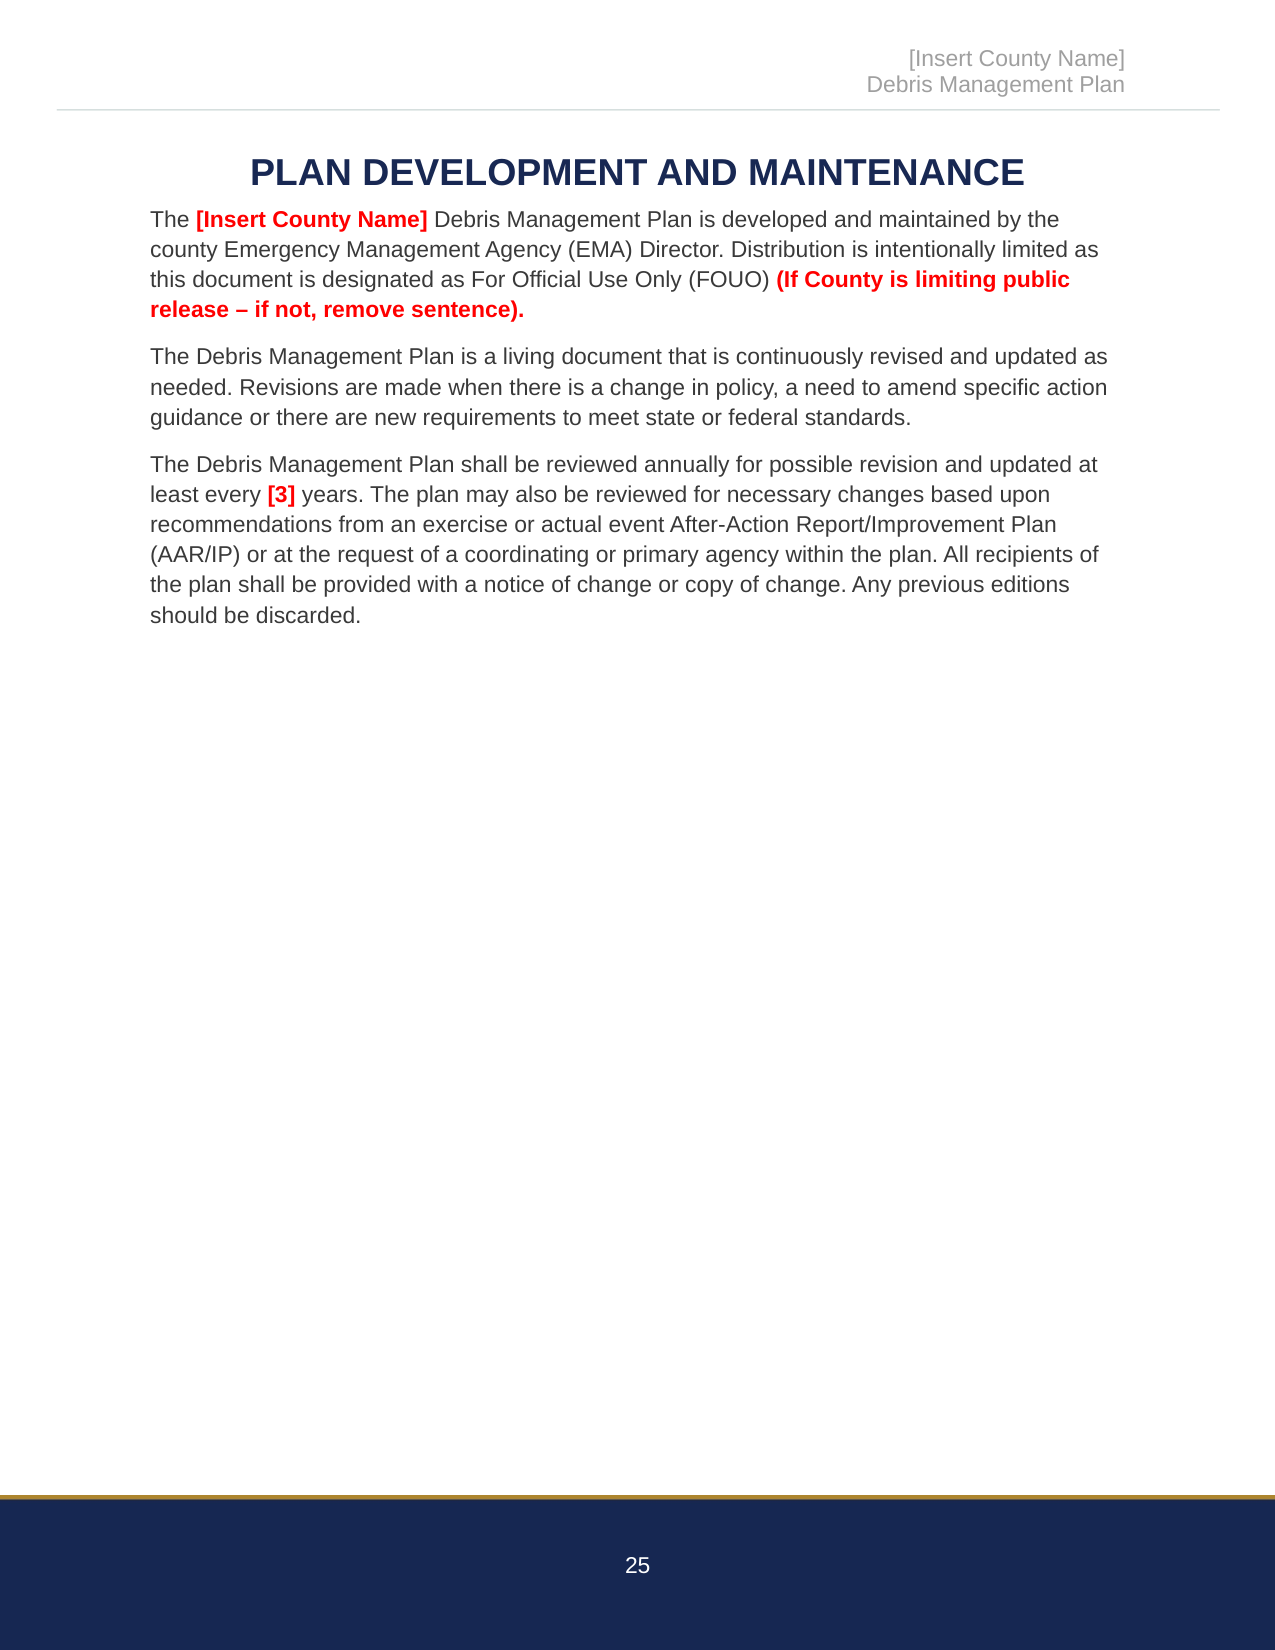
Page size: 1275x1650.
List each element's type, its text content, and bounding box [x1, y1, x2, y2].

text The Debris Management Plan shall be reviewed annually for possible revision and updated at least every [3] years. The plan may also be reviewed for necessary changes based upon recommendations from an exercise or actual event After-Action Report/Improvement Plan (AAR/IP) or at the request of a coordinating or primary agency within the plan. All recipients of the plan shall be provided with a notice of change or copy of change. Any previous editions should be discarded. [150, 451, 1125, 628]
picture [0, 1495, 1275, 1650]
text The [Insert County Name] Debris Management Plan is developed and maintained by the county Emergency Management Agency (EMA) Director. Distribution is intentionally limited as this document is designated as For Official Use Only (FOUO) (If County is limiting public release – if not, remove sentence). [150, 206, 1125, 323]
picture [0, 0, 1275, 149]
subtitle PLAN DEVELOPMENT AND MAINTENANCE [150, 150, 1125, 193]
text The Debris Management Plan is a living document that is continuously revised and updated as needed. Revisions are made when there is a change in policy, a need to amend specific action guidance or there are new requirements to meet state or federal standards. [150, 343, 1125, 430]
